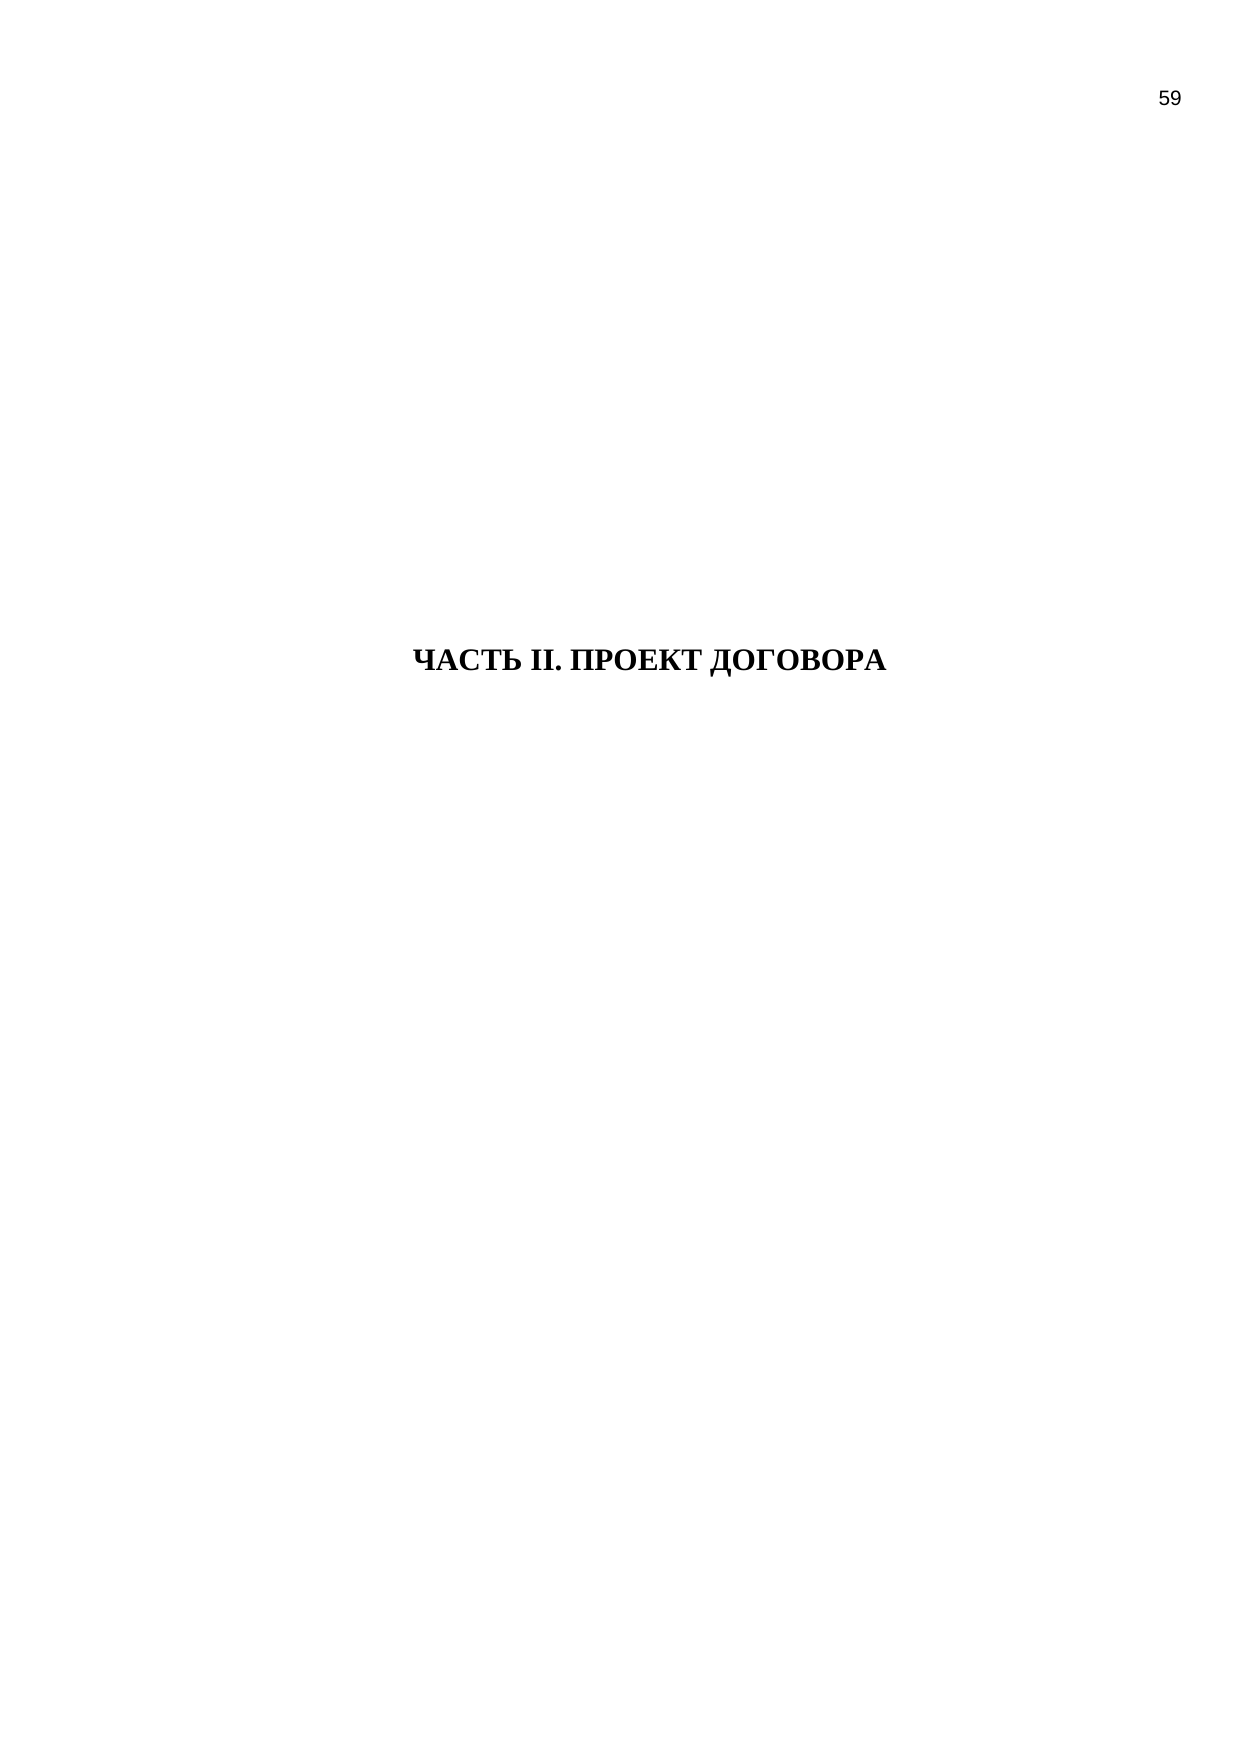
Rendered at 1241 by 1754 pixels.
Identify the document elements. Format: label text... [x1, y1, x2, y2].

subtitle ЧАСТЬ II. ПРОЕКТ ДОГОВОРА [118, 641, 1181, 677]
